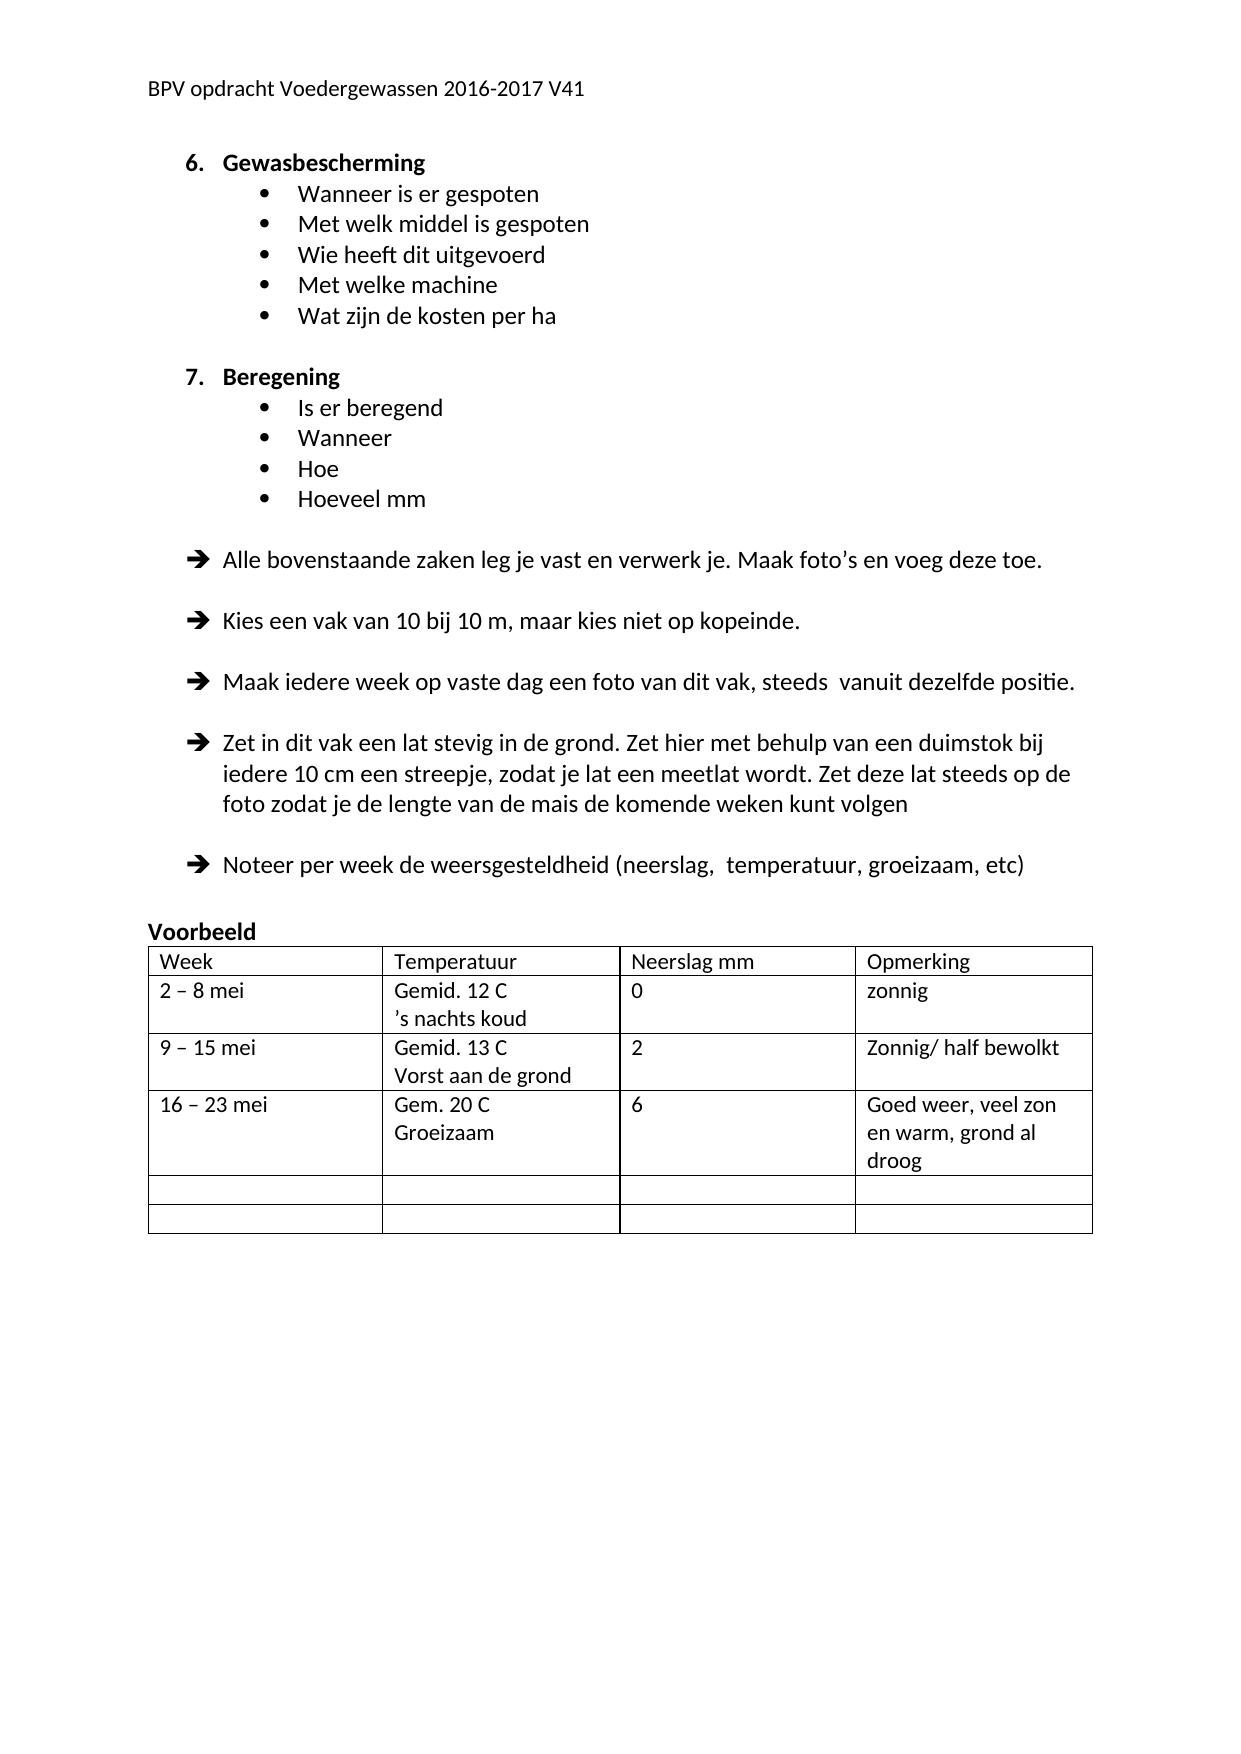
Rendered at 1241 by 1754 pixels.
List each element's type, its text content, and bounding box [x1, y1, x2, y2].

table_cell Gem. 20 C Groeizaam [383, 1091, 619, 1174]
table_header Opmerking [856, 947, 1092, 975]
table_cell 0 [621, 976, 855, 1032]
list Hoeveel mm [260, 483, 1093, 514]
table_cell 2 – 8 mei [149, 976, 382, 1032]
table_cell 2 [621, 1034, 855, 1089]
table_cell [856, 1205, 1092, 1233]
list Wanneer is er gespoten [260, 178, 1093, 209]
table_cell [856, 1176, 1092, 1204]
table_cell [383, 1176, 619, 1204]
list Met welk middel is gespoten [260, 209, 1093, 239]
table_header Week [149, 947, 382, 975]
list Zet in dit vak een lat stevig in de grond. Zet hier met behulp van een duimstok bij iedere 10 cm een streepje, zodat je lat een meetlat wordt. Zet deze lat steeds op de foto zodat je de lengte van de mais de komende weken kunt volgen [185, 727, 1093, 819]
table_cell [149, 1176, 382, 1204]
table_cell [621, 1205, 855, 1233]
list Is er beregend [260, 392, 1093, 422]
table_cell 16 – 23 mei [149, 1091, 382, 1174]
table_cell Gemid. 13 C Vorst aan de grond [383, 1034, 619, 1089]
table_header Temperatuur [383, 947, 619, 975]
list Wanneer [260, 422, 1093, 453]
table_cell 9 – 15 mei [149, 1034, 382, 1089]
list Beregening [185, 361, 1093, 392]
table_cell Gemid. 12 C ’s nachts koud [383, 976, 619, 1032]
list Gewasbescherming [185, 148, 1093, 178]
list Wie heeft dit uitgevoerd [260, 239, 1093, 270]
table_cell 6 [621, 1091, 855, 1174]
list Noteer per week de weersgesteldheid (neerslag, temperatuur, groeizaam, etc) [185, 849, 1093, 880]
list Maak iedere week op vaste dag een foto van dit vak, steeds vanuit dezelfde positie. [185, 666, 1093, 697]
list Wat zijn de kosten per ha [260, 300, 1093, 331]
table_cell [149, 1205, 382, 1233]
list Hoe [260, 453, 1093, 483]
table_cell [621, 1176, 855, 1204]
list Met welke machine [260, 270, 1093, 300]
text Voorbeeld [148, 916, 1093, 946]
table_cell Goed weer, veel zon en warm, grond al droog [856, 1091, 1092, 1174]
table_cell Zonnig/ half bewolkt [856, 1034, 1092, 1089]
table_header Neerslag mm [621, 947, 855, 975]
list Alle bovenstaande zaken leg je vast en verwerk je. Maak foto’s en voeg deze toe. [185, 544, 1093, 575]
list Kies een vak van 10 bij 10 m, maar kies niet op kopeinde. [185, 605, 1093, 636]
table_cell [383, 1205, 619, 1233]
table_cell zonnig [856, 976, 1092, 1032]
